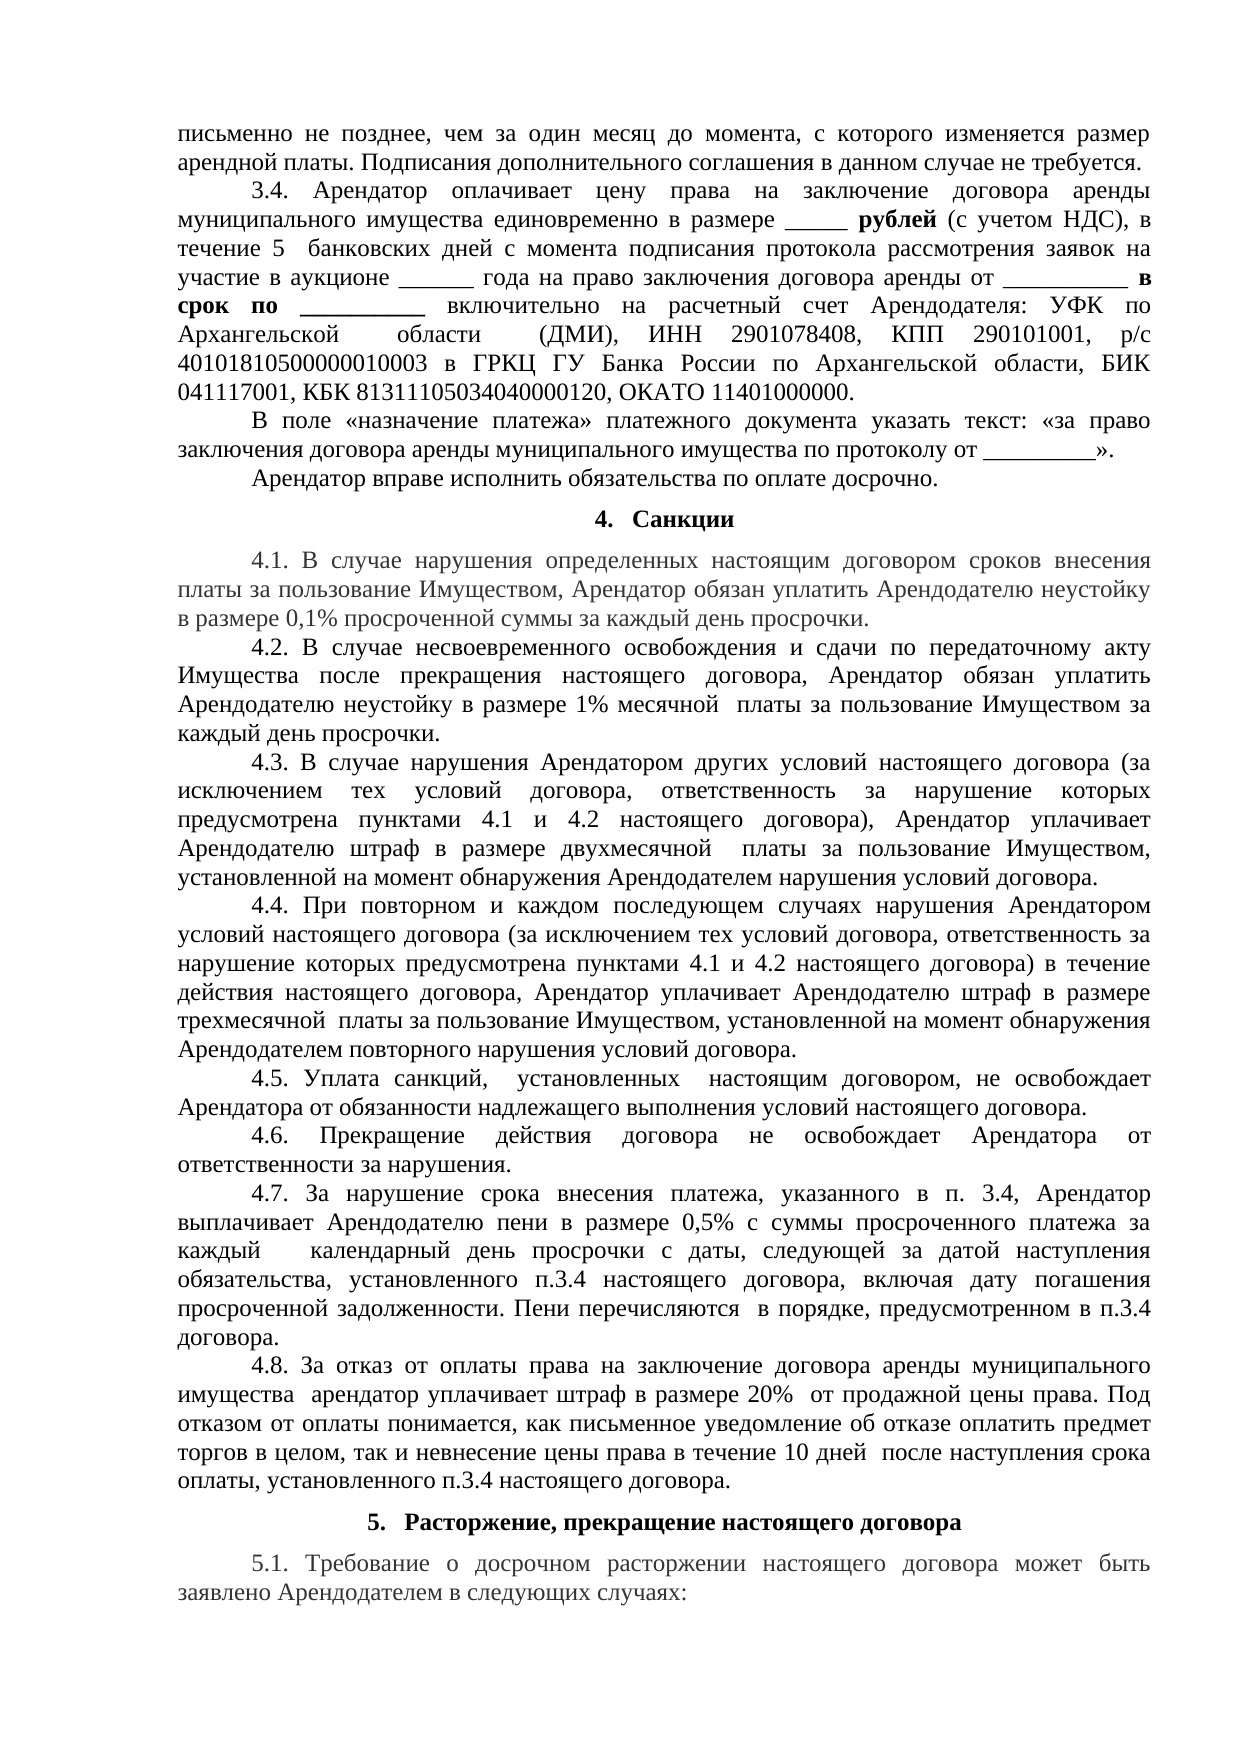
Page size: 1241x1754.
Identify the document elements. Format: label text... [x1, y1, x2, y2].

text 4.3. В случае нарушения Арендатором других условий настоящего договора (за исключением тех условий договора, ответственность за нарушение которых предусмотрена пунктами 4.1 и 4.2 настоящего договора), Арендатор уплачивает Арендодателю штраф в размере двухмесячной платы за пользование Имуществом, установленной на момент обнаружения Арендодателем нарушения условий договора. [177, 747, 1152, 891]
text 4.4. При повторном и каждом последующем случаях нарушения Арендатором условий настоящего договора (за исключением тех условий договора, ответственность за нарушение которых предусмотрена пунктами 4.1 и 4.2 настоящего договора) в течение действия настоящего договора, Арендатор уплачивает Арендодателю штраф в размере трехмесячной платы за пользование Имуществом, установленной на момент обнаружения Арендодателем повторного нарушения условий договора. [177, 891, 1152, 1063]
text Арендатор вправе исполнить обязательства по оплате досрочно. [177, 463, 1152, 492]
text 5.1. Требование о досрочном расторжении настоящего договора может быть заявлено Арендодателем в следующих случаях: [177, 1548, 1152, 1606]
text В поле «назначение платежа» платежного документа указать текст: «за право заключения договора аренды муниципального имущества по протоколу от _________». [177, 406, 1152, 463]
text 4.6. Прекращение действия договора не освобождает Арендатора от ответственности за нарушения. [177, 1121, 1152, 1178]
text 4.2. В случае несвоевременного освобождения и сдачи по передаточному акту Имущества после прекращения настоящего договора, Арендатор обязан уплатить Арендодателю неустойку в размере 1% месячной платы за пользование Имуществом за каждый день просрочки. [177, 632, 1152, 747]
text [177, 118, 1152, 176]
text 4.7. За нарушение срока внесения платежа, указанного в п. 3.4, Арендатор выплачивает Арендодателю пени в размере 0,5% с суммы просроченного платежа за каждый календарный день просрочки с даты, следующей за датой наступления обязательства, установленного п.3.4 настоящего договора, включая дату погашения просроченной задолженности. Пени перечисляются в порядке, предусмотренном в п.3.4 договора. [177, 1178, 1152, 1351]
text 3.4. Арендатор оплачивает цену права на заключение договора аренды муниципального имущества единовременно в размере _____ рублей (с учетом НДС), в течение 5 банковских дней с момента подписания протокола рассмотрения заявок на участие в аукционе ______ года на право заключения договора аренды от __________ в срок по __________ включительно на расчетный счет Арендодателя: УФК по Архангельской области (ДМИ), ИНН 2901078408, КПП 290101001, р/с 40101810500000010003 в ГРКЦ ГУ Банка России по Архангельской области, БИК 041117001, КБК 81311105034040000120, ОКАТО 11401000000. [177, 176, 1152, 406]
list Расторжение, прекращение настоящего договора [177, 1507, 1152, 1536]
text 4.8. За отказ от оплаты права на заключение договора аренды муниципального имущества арендатор уплачивает штраф в размере 20% от продажной цены права. Под отказом от оплаты понимается, как письменное уведомление об отказе оплатить предмет торгов в целом, так и невнесение цены права в течение 10 дней после наступления срока оплаты, установленного п.3.4 настоящего договора. [177, 1351, 1152, 1494]
list Санкции [177, 504, 1152, 533]
text 4.1. В случае нарушения определенных настоящим договором сроков внесения платы за пользование Имуществом, Арендатор обязан уплатить Арендодателю неустойку в размере 0,1% просроченной суммы за каждый день просрочки. [177, 546, 1152, 632]
text 4.5. Уплата санкций, установленных настоящим договором, не освобождает Арендатора от обязанности надлежащего выполнения условий настоящего договора. [177, 1063, 1152, 1121]
